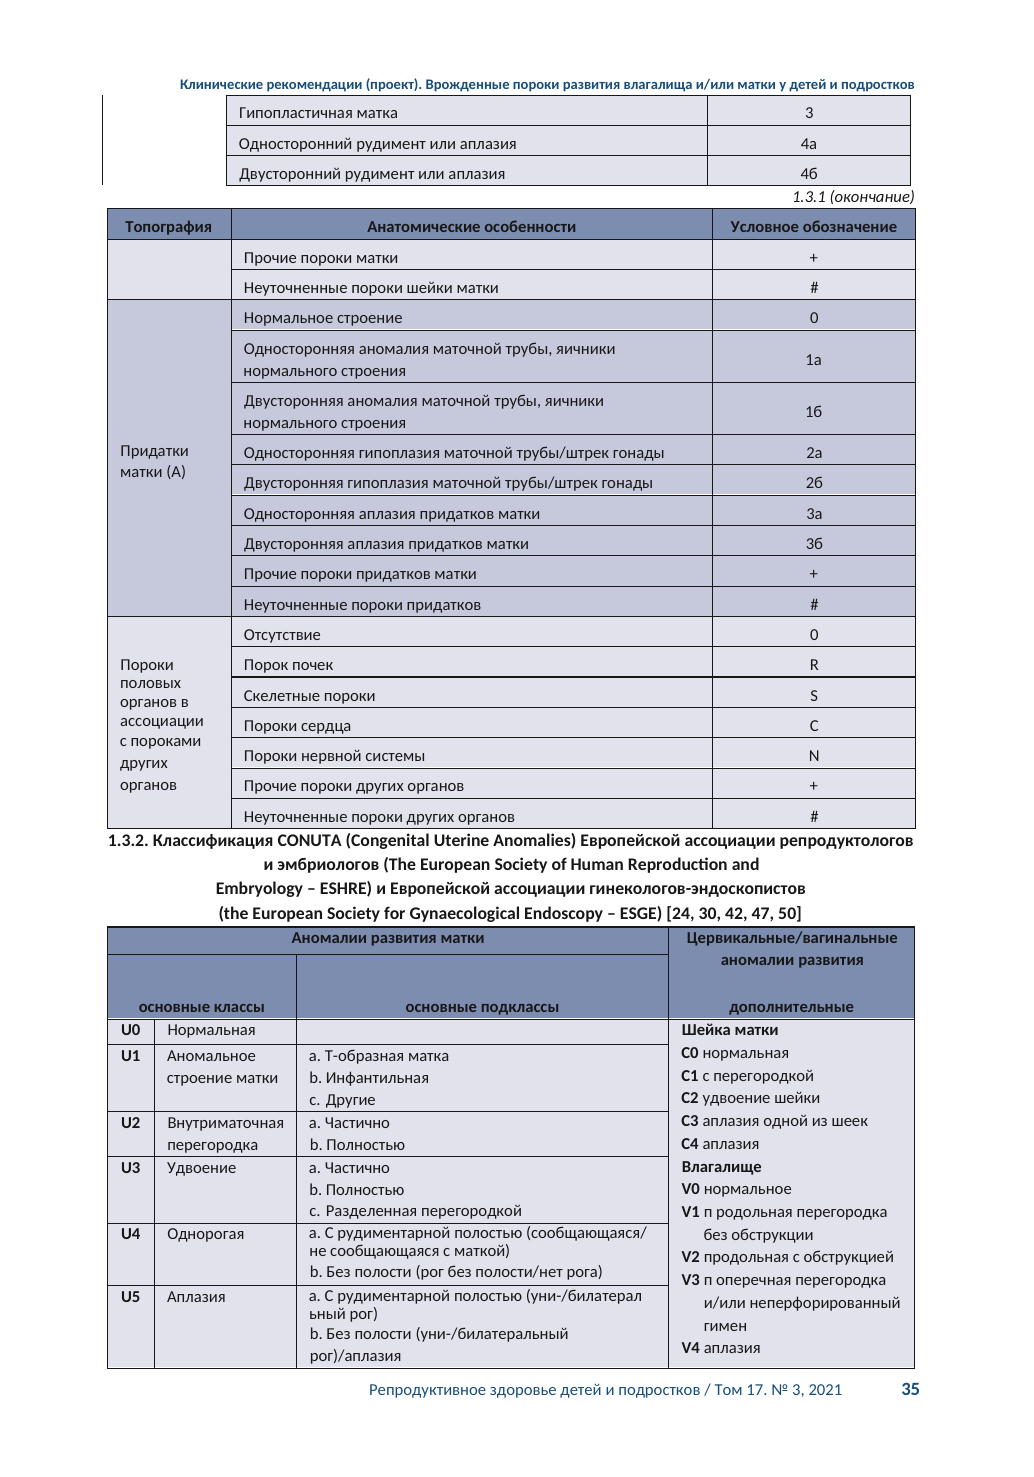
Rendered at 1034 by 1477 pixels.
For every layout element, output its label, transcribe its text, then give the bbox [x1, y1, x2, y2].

table_cell 3б [713, 526, 915, 555]
table_cell Гипопластичная матка [227, 96, 707, 125]
table_cell Прочие пороки других органов [232, 769, 712, 798]
text 1.3.1 (окончание) [102, 186, 915, 207]
table_cell Нормальная [155, 1020, 296, 1044]
text 1.3.2. Классификация CONUTA (Congenital Uterine Anomalies) Европейской ассоциации репродуктологов и эмбриологов (The European Society of Human Reproduction and [102, 829, 920, 875]
table_cell Односторонняя аплазия придатков матки [232, 496, 712, 525]
table_header Условное обозначение [713, 209, 915, 239]
table_cell Двусторонняя аномалия маточной трубы, яичники нормального строения [232, 383, 712, 434]
table_cell 1б [713, 383, 915, 434]
table_cell U3 [108, 1157, 154, 1223]
table_cell 3 [708, 96, 910, 125]
table_cell + [713, 769, 915, 798]
table_cell Неуточненные пороки придатков [232, 587, 712, 616]
table_cell Скелетные пороки [232, 678, 712, 707]
table_cell [297, 955, 668, 996]
table_header Цервикальные/вагинальные аномалии развития [669, 928, 914, 996]
table_cell # [713, 270, 915, 299]
table_cell Удвоение [155, 1157, 296, 1223]
table_cell U4 [108, 1224, 154, 1285]
table_cell дополнительные [669, 996, 914, 1018]
table_cell Прочие пороки матки [232, 240, 712, 269]
table_cell Односторонняя аномалия маточной трубы, яичники нормального строения [232, 331, 712, 382]
table_cell 4а [708, 126, 910, 155]
table_cell Неуточненные пороки других органов [232, 799, 712, 828]
table_cell Пороки половых органов в ассоциации с пороками других органов [108, 617, 231, 828]
table_cell Пороки нервной системы [232, 738, 712, 767]
table_cell 2б [713, 465, 915, 494]
table_cell + [713, 240, 915, 269]
table_cell 1а [713, 331, 915, 382]
table_cell 4б [708, 156, 910, 185]
table_header Топография [108, 209, 231, 239]
table_cell [108, 240, 231, 299]
table_cell + [713, 556, 915, 586]
table_cell 0 [713, 300, 915, 329]
table_cell Пороки сердца [232, 708, 712, 737]
table_cell а. С рудиментарной полостью (сообщающаяся/ не сообщающаяся с маткой) b. Без полости (рог без полости/нет рога) [297, 1224, 668, 1285]
text Embryology – ESHRE) и Европейской ассоциации гинекологов-эндоскопистов [102, 877, 919, 899]
table_cell U5 [108, 1286, 154, 1367]
table_cell Прочие пороки придатков матки [232, 556, 712, 586]
table_cell а. Частично Полностью Разделенная перегородкой [297, 1157, 668, 1223]
table_cell Порок почек [232, 647, 712, 676]
table_cell Нормальное строение [232, 300, 712, 329]
table_cell Внутриматочная перегородка [155, 1112, 296, 1156]
table_cell N [713, 738, 915, 767]
table_cell Аномальное строение матки [155, 1045, 296, 1111]
table_cell основные классы [108, 996, 296, 1018]
table_cell Двусторонняя гипоплазия маточной трубы/штрек гонады [232, 465, 712, 494]
table_cell U1 [108, 1045, 154, 1111]
table_cell # [713, 799, 915, 828]
table_cell основные подклассы [297, 996, 668, 1018]
table_cell Шейка матки С0 нормальная С1 с перегородкой С2 удвоение шейки С3 аплазия одной из шеек С4 аплазия Влагалище V0 нормальное V1 п родольная перегородка без обструкции V2 продольная с обструкцией V3 п оперечная перегородка и/или неперфорированный гимен V4 аплазия [669, 1020, 914, 1367]
table_cell Односторонний рудимент или аплазия [227, 126, 707, 155]
table_header Анатомические особенности [232, 209, 712, 239]
table_cell Неуточненные пороки шейки матки [232, 270, 712, 299]
table_cell Придатки матки (A) [108, 300, 231, 616]
table_cell [297, 1020, 668, 1044]
table_cell 0 [713, 617, 915, 646]
table_header Аномалии развития матки [108, 928, 668, 954]
table_cell Двусторонняя аплазия придатков матки [232, 526, 712, 555]
table_cell а. Т-образная матка Инфантильная Другие [297, 1045, 668, 1111]
table_cell Отсутствие [232, 617, 712, 646]
table_cell а. С рудиментарной полостью (уни-/билатерал ьный рог) b. Без полости (уни-/билатеральный рог)/аплазия [297, 1286, 668, 1367]
table_cell Однорогая [155, 1224, 296, 1285]
table_cell [108, 955, 296, 996]
table_cell Аплазия [155, 1286, 296, 1367]
table_cell R [713, 647, 915, 676]
table_cell Двусторонний рудимент или аплазия [227, 156, 707, 185]
table_cell # [713, 587, 915, 616]
table_cell U2 [108, 1112, 154, 1156]
table_cell 2а [713, 435, 915, 464]
table_cell U0 [108, 1020, 154, 1044]
table_cell C [713, 708, 915, 737]
table_cell а. Частично b. Полностью [297, 1112, 668, 1156]
table_cell 3а [713, 496, 915, 525]
table_cell Односторонняя гипоплазия маточной трубы/штрек гонады [232, 435, 712, 464]
table_cell S [713, 678, 915, 707]
text (the European Society for Gynaecological Endoscopy – ESGE) [24, 30, 42, 47, 50] [102, 902, 919, 924]
